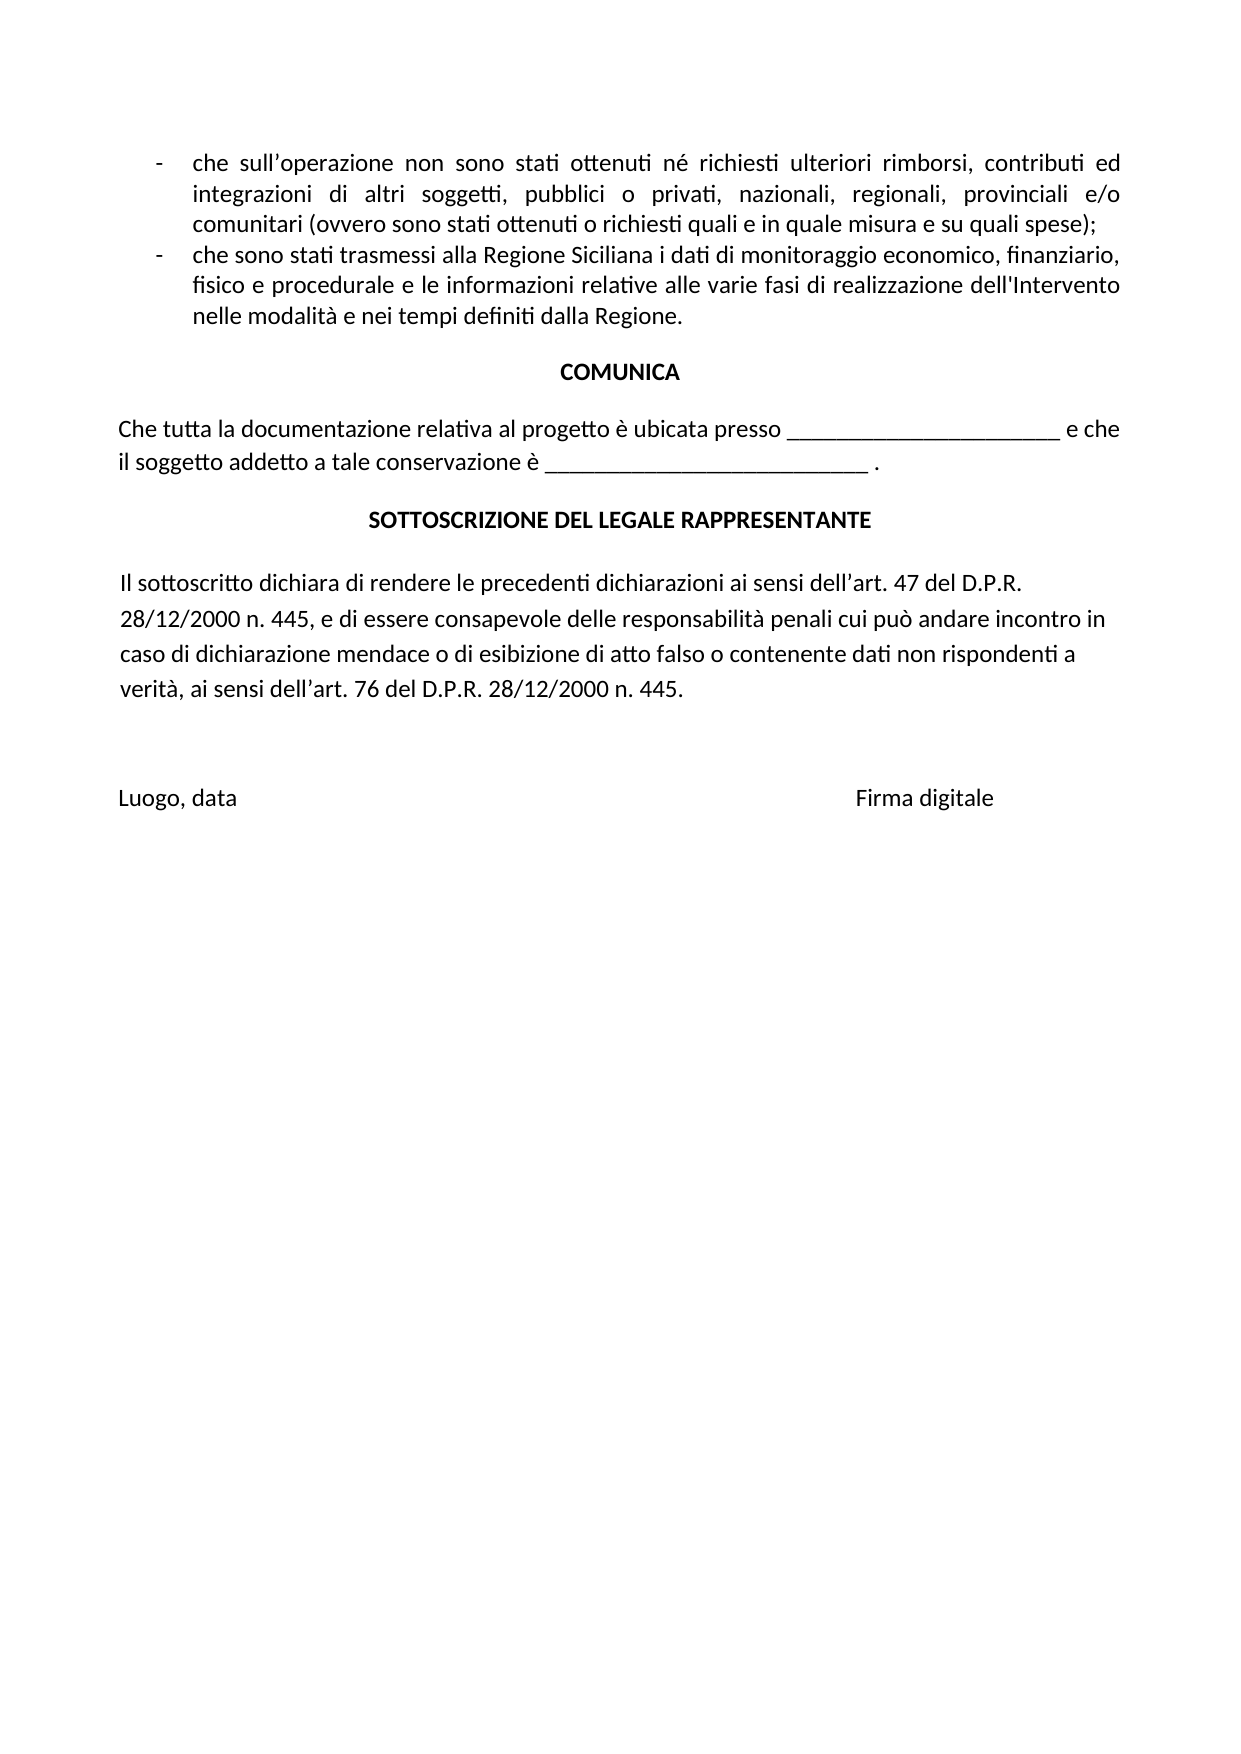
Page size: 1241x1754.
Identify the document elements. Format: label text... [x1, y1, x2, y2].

list che sull’operazione non sono stati ottenuti né richiesti ulteriori rimborsi, contributi ed integrazioni di altri soggetti, pubblici o privati, nazionali, regionali, provinciali e/o comunitari (ovvero sono stati ottenuti o richiesti quali e in quale misura e su quali spese); [155, 148, 1122, 239]
text Che tutta la documentazione relativa al progetto è ubicata presso ______________________ e che il soggetto addetto a tale conservazione è __________________________ . [118, 414, 1122, 477]
text Luogo, data Firma digitale [118, 782, 1122, 812]
text SOTTOSCRIZIONE DEL LEGALE RAPPRESENTANTE [118, 504, 1122, 535]
text Il sottoscritto dichiara di rendere le precedenti dichiarazioni ai sensi dell’art. 47 del D.P.R. 28/12/2000 n. 445, e di essere consapevole delle responsabilità penali cui può andare incontro in caso di dichiarazione mendace o di esibizione di atto falso o contenente dati non rispondenti a verità, ai sensi dell’art. 76 del D.P.R. 28/12/2000 n. 445. [120, 562, 1122, 704]
list che sono stati trasmessi alla Regione Siciliana i dati di monitoraggio economico, finanziario, fisico e procedurale e le informazioni relative alle varie fasi di realizzazione dell'Intervento nelle modalità e nei tempi definiti dalla Regione. [155, 239, 1122, 331]
text COMUNICA [118, 356, 1122, 386]
